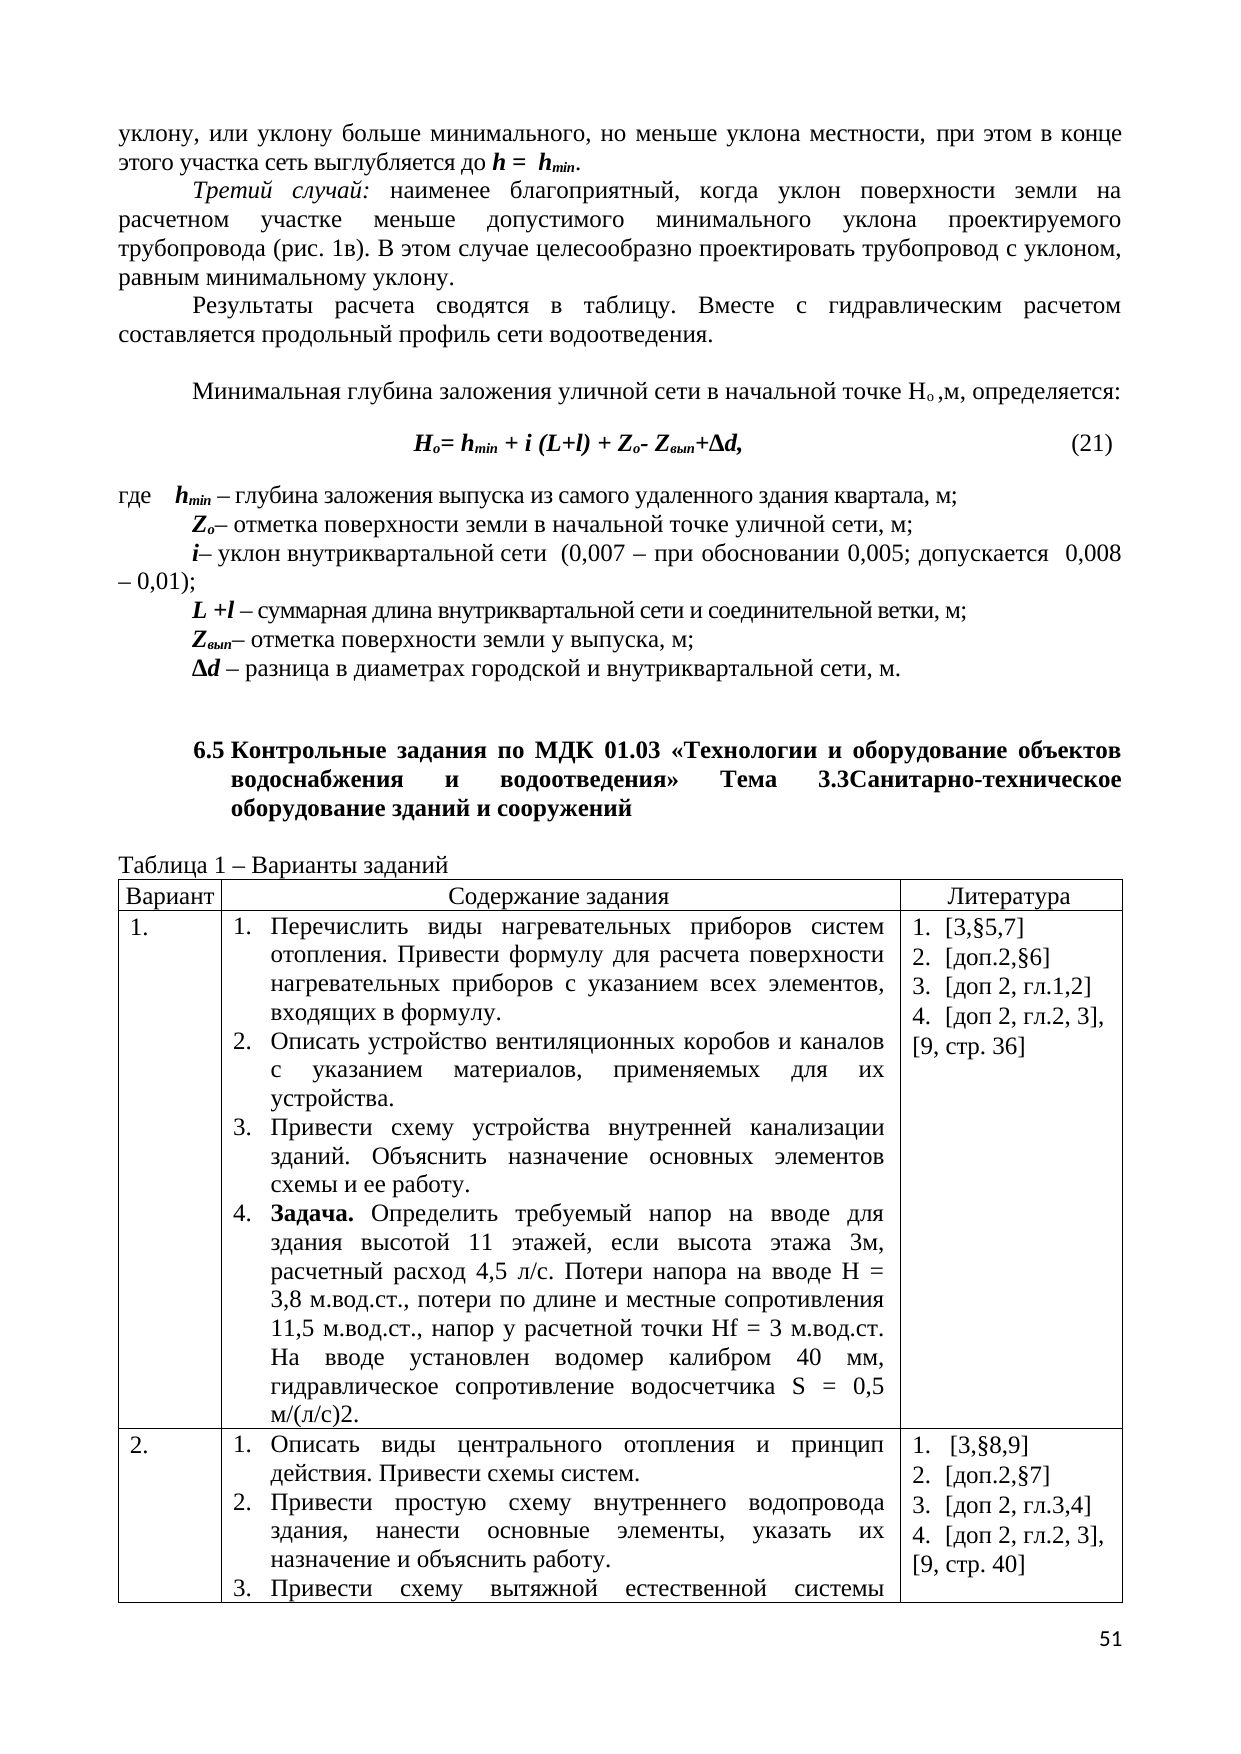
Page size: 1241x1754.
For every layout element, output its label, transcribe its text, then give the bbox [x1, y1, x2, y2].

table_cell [222, 1429, 900, 1602]
text где hmin – глубина заложения выпуска из самого удаленного здания квартала, м; [118, 480, 1122, 509]
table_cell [901, 1429, 1122, 1602]
table_header Вариант [119, 880, 221, 910]
table_cell [119, 911, 221, 1428]
table_header Литература [901, 880, 1122, 910]
table_header Содержание задания [222, 880, 900, 910]
table_cell [3,§5,7] [доп.2,§6] [доп 2, гл.1,2] [доп 2, гл.2, 3], [9, стр. 36] [901, 911, 1122, 1428]
list Контрольные задания по МДК 01.03 «Технологии и оборудование объектов водоснабжения и водоотведения» Тема 3.3Санитарно-техническое оборудование зданий и сооружений [193, 735, 1122, 821]
text Результаты расчета сводятся в таблицу. Вместе с гидравлическим расчетом составляется продольный профиль сети водоотведения. [118, 291, 1122, 348]
text Третий случай: наименее благоприятный, когда уклон поверхности земли на расчетном участке меньше допустимого минимального уклона проектируемого трубопровода (рис. 1в). В этом случае целесообразно проектировать трубопровод с уклоном, равным минимальному уклону. [118, 176, 1122, 291]
text i– уклон внутриквартальной сети (0,007 – при обосновании 0,005; допускается 0,008 – 0,01); [118, 538, 1122, 595]
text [118, 118, 1122, 176]
text Минимальная глубина заложения уличной сети в начальной точке Но ,м, определяется: [118, 376, 1122, 405]
table_header Но= hmin + i (L+l) + Zо- Zвып+∆d, [107, 405, 1049, 480]
table_cell [119, 1429, 221, 1602]
text ∆d – разница в диаметрах городской и внутриквартальной сети, м. [118, 653, 1122, 681]
table_header (21) [1049, 405, 1134, 480]
table_cell Перечислить виды нагревательных приборов систем отопления. Привести формулу для расчета поверхности нагревательных приборов с указанием всех элементов, входящих в формулу. Описать устройство вентиляционных коробов и каналов с указанием материалов, применяемых для их устройства. Привести схему устройства внутренней канализации зданий. Объяснить назначение основных элементов схемы и ее работу. Задача. Определить требуемый напор на вводе для здания высотой 11 этажей, если высота этажа 3м, расчетный расход 4,5 л/с. Потери напора на вводе Н = 3,8 м.вод.ст., потери по длине и местные сопротивления 11,5 м.вод.ст., напор у расчетной точки Нf = 3 м.вод.ст. На вводе установлен водомер калибром 40 мм, гидравлическое сопротивление водосчетчика S = 0,5 м/(л/с)2. [222, 911, 900, 1428]
text Таблица 1 – Варианты заданий [118, 850, 1122, 879]
text L +l – суммарная длина внутриквартальной сети и соединительной ветки, м; [118, 595, 1122, 624]
text Zо– отметка поверхности земли в начальной точке уличной сети, м; [118, 509, 1122, 538]
text Zвып– отметка поверхности земли у выпуска, м; [118, 624, 1122, 653]
